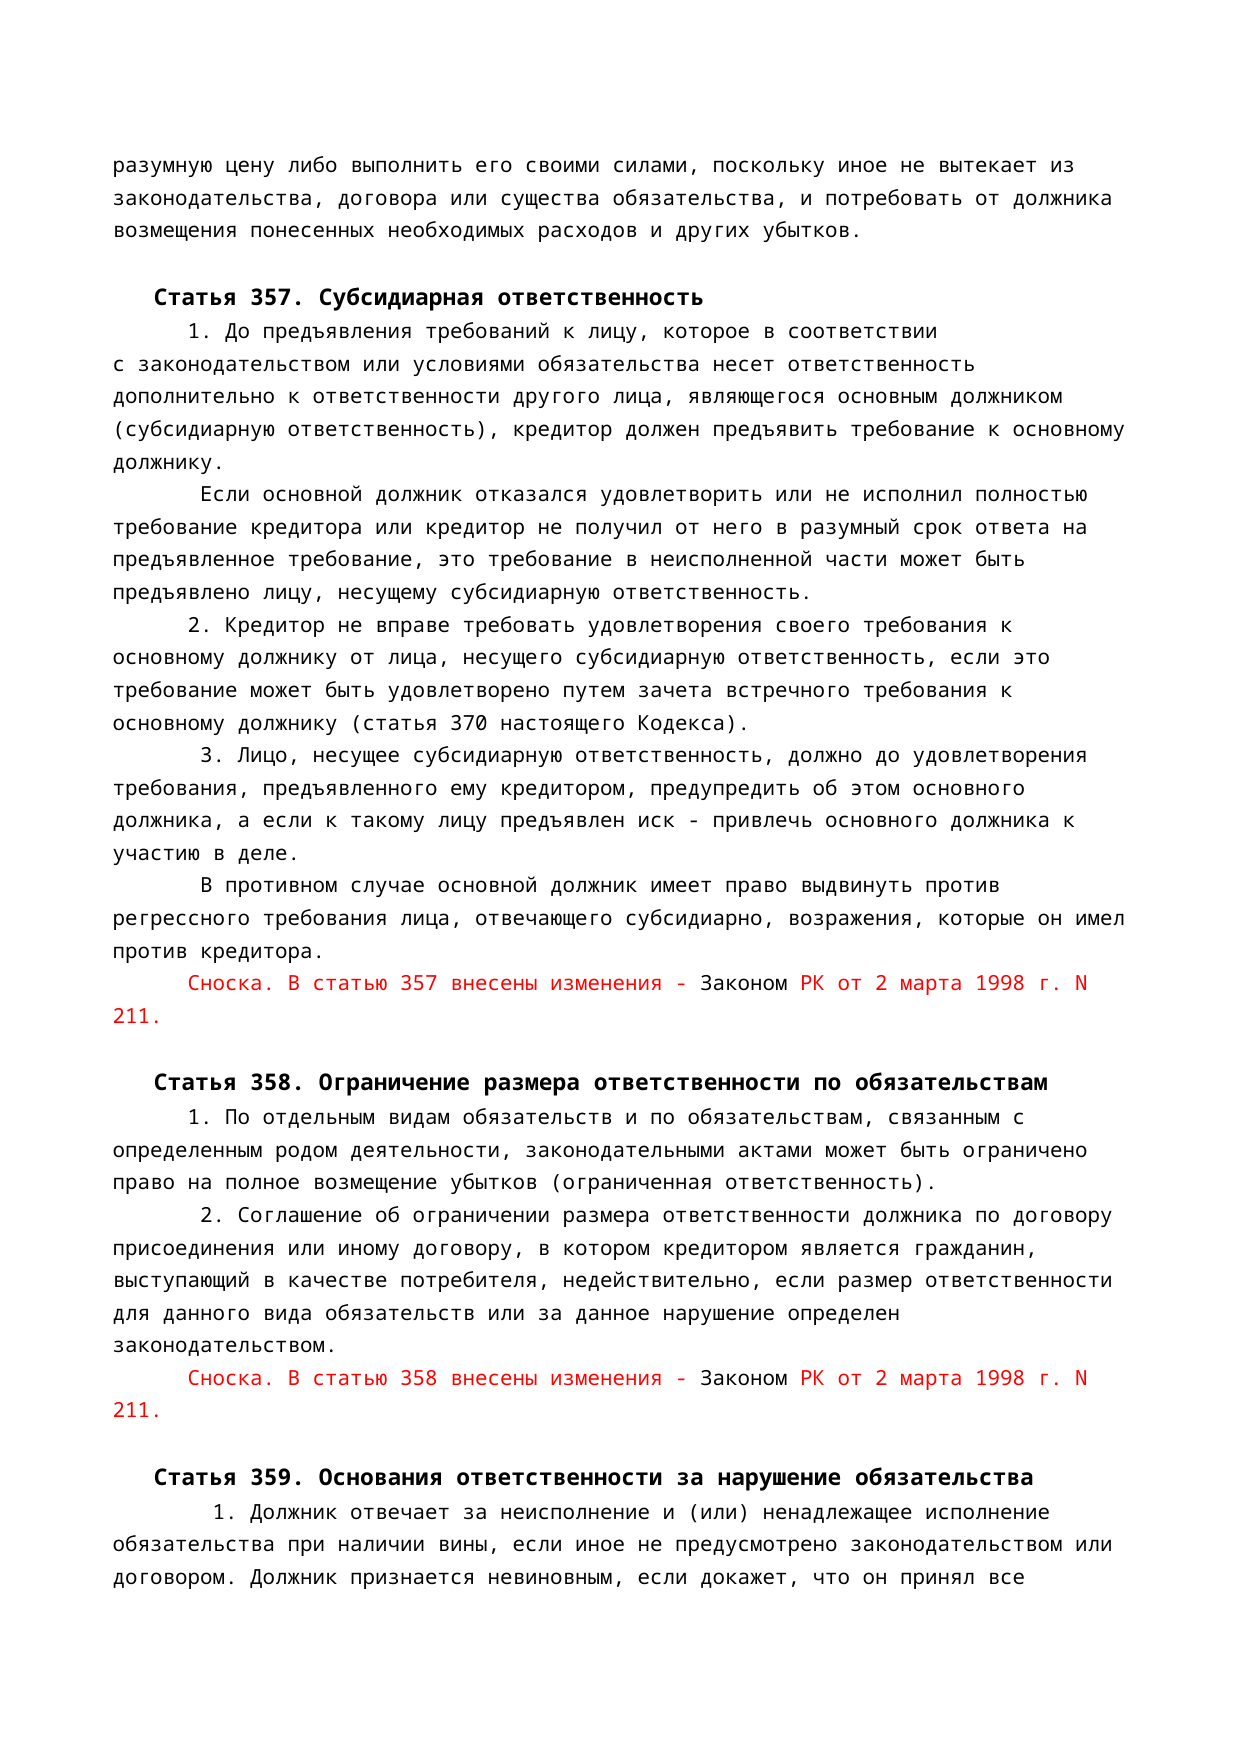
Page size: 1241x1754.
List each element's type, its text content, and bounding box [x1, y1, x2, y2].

text 1. До предъявления требований к лицу, которое в соответствии с законодательством или условиями обязательства несет ответственность дополнительно к ответственности другого лица, являющегося основным должником (субсидиарную ответственность), кредитор должен предъявить требование к основному должнику. Если основной должник отказался удовлетворить или не исполнил полностью требование кредитора или кредитор не получил от него в разумный срок ответа на предъявленное требование, это требование в неисполненной части может быть предъявлено лицу, несущему субсидиарную ответственность. 2. Кредитор не вправе требовать удовлетворения своего требования к основному должнику от лица, несущего субсидиарную ответственность, если это требование может быть удовлетворено путем зачета встречного требования к основному должнику (статья 370 настоящего Кодекса). 3. Лицо, несущее субсидиарную ответственность, должно до удовлетворения требования, предъявленного ему кредитором, предупредить об этом основного должника, а если к такому лицу предъявлен иск - привлечь основного должника к участию в деле. В противном случае основной должник имеет право выдвинуть против регрессного требования лица, отвечающего субсидиарно, возражения, которые он имел против кредитора. Сноска. В статью 357 внесены изменения - Законом РК от 2 марта 1998 г. N 211. [112, 316, 1128, 1062]
text Статья 358. Ограничение размера ответственности по обязательствам [112, 1066, 1128, 1097]
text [112, 1497, 1128, 1590]
text Статья 359. Основания ответственности за нарушение обязательства [112, 1461, 1128, 1492]
text Статья 357. Субсидиарная ответственность [112, 280, 1128, 312]
text 1. По отдельным видам обязательств и по обязательствам, связанным с определенным родом деятельности, законодательными актами может быть ограничено право на полное возмещение убытков (ограниченная ответственность). 2. Соглашение об ограничении размера ответственности должника по договору присоединения или иному договору, в котором кредитором является гражданин, выступающий в качестве потребителя, недействительно, если размер ответственности для данного вида обязательств или за данное нарушение определен законодательством. Сноска. В статью 358 внесены изменения - Законом РК от 2 марта 1998 г. N 211. [112, 1102, 1128, 1457]
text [112, 150, 1128, 276]
